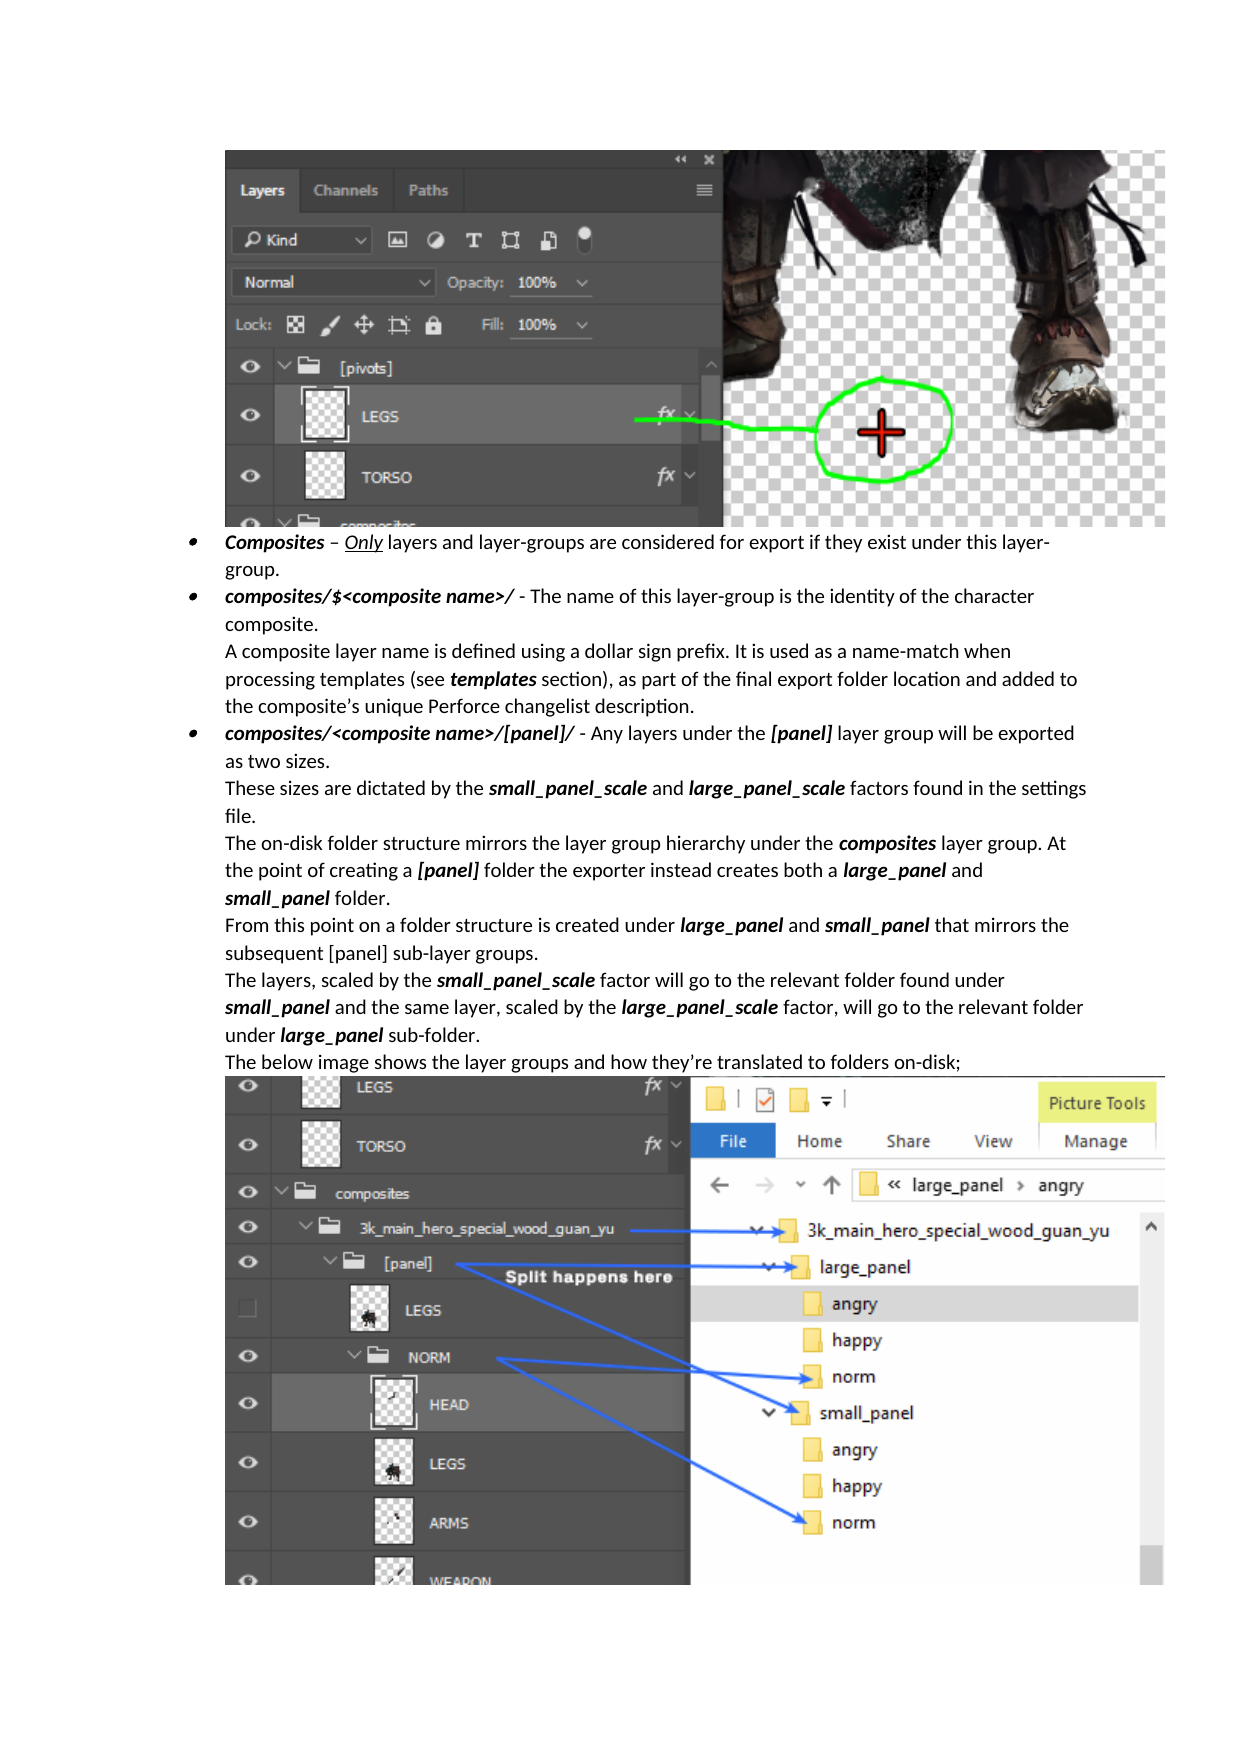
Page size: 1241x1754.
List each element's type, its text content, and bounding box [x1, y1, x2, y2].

picture [225, 150, 1166, 527]
list These sizes are dictated by the small_panel_scale and large_panel_scale factors found in the settings file. [225, 775, 1090, 828]
list composites/<composite name>/[panel]/ - Any layers under the [panel] layer group will be exported as two sizes. [187, 721, 1090, 773]
list composites/$<composite name>/ - The name of this layer-group is the identity of the character composite. [187, 584, 1090, 636]
list A composite layer name is defined using a dollar sign prefix. It is used as a name-match when processing templates (see templates section), as part of the final export folder location and added to the composite’s unique Perforce changelist description. [225, 638, 1090, 719]
list Composites – Only layers and layer-groups are considered for export if they exist under this layer-group. [187, 529, 1090, 582]
list The below image shows the layer groups and how they’re translated to folders on-disk; [225, 1049, 1090, 1075]
list The layers, scaled by the small_panel_scale factor will go to the relevant folder found under small_panel and the same layer, scaled by the large_panel_scale factor, will go to the relevant folder under large_panel sub-folder. [225, 967, 1090, 1047]
list The on-disk folder structure mirrors the layer group hierarchy under the composites layer group. At the point of creating a [panel] folder the exporter instead creates both a large_panel and small_panel folder. [225, 830, 1090, 910]
list From this point on a folder structure is created under large_panel and small_panel that mirrors the subsequent [panel] sub-layer groups. [225, 912, 1090, 965]
picture [225, 1076, 1166, 1585]
